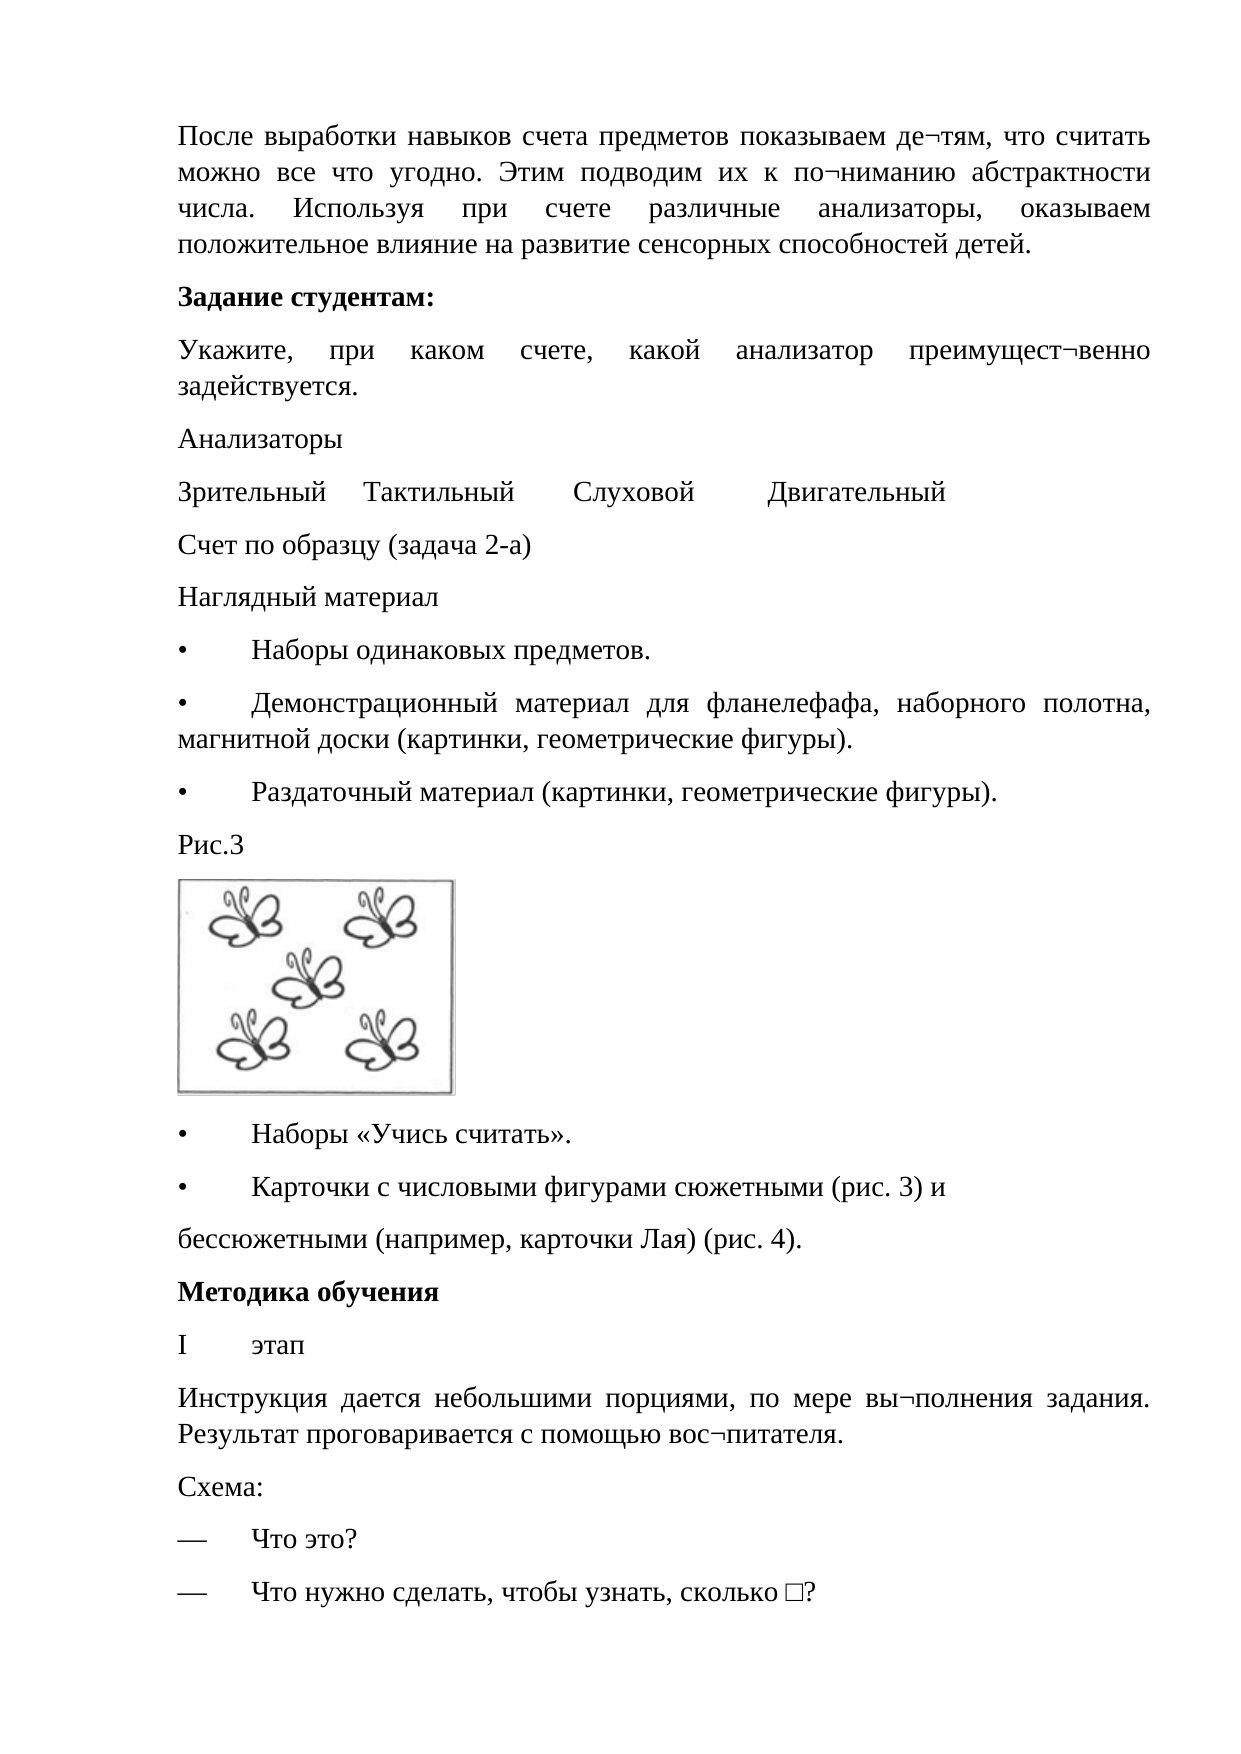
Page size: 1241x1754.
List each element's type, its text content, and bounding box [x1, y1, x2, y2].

text Анализаторы [177, 421, 1152, 455]
text • Наборы «Учись считать». [177, 1116, 1152, 1149]
text Задание студентам: [177, 279, 1152, 313]
text • Раздаточный материал (картинки, геометрические фигуры). [177, 774, 1152, 808]
text Методика обучения [177, 1274, 1152, 1308]
text • Карточки с числовыми фигурами сюжетными (рис. 3) и [177, 1169, 1152, 1202]
text — Что нужно сделать, чтобы узнать, сколько □? [177, 1574, 1152, 1608]
text Зрительный Тактильный Слуховой Двигательный [177, 474, 1152, 507]
text Рис.3 [177, 827, 1152, 861]
text бессюжетными (например, карточки Лая) (рис. 4). [177, 1221, 1152, 1255]
text Укажите, при каком счете, какой анализатор преимущест¬венно задействуется. [177, 332, 1152, 402]
text I этап [177, 1327, 1152, 1361]
text Схема: [177, 1469, 1152, 1502]
text Счет по образцу (задача 2-а) [177, 527, 1152, 560]
text Наглядный материал [177, 579, 1152, 613]
text После выработки навыков счета предметов показываем де¬тям, что считать можно все что угодно. Этим подводим их к по¬ниманию абстрактности числа. Используя при счете различные анализаторы, оказываем положительное влияние на развитие сенсорных способностей детей. [177, 118, 1152, 260]
text • Демонстрационный материал для фланелефафа, наборного полотна, магнитной доски (картинки, геометрические фигуры). [177, 685, 1152, 755]
text — Что это? [177, 1522, 1152, 1555]
picture [177, 879, 457, 1097]
text • Наборы одинаковых предметов. [177, 632, 1152, 666]
text Инструкция дается небольшими порциями, по мере вы¬полнения задания. Результат проговаривается с помощью вос¬питателя. [177, 1380, 1152, 1449]
